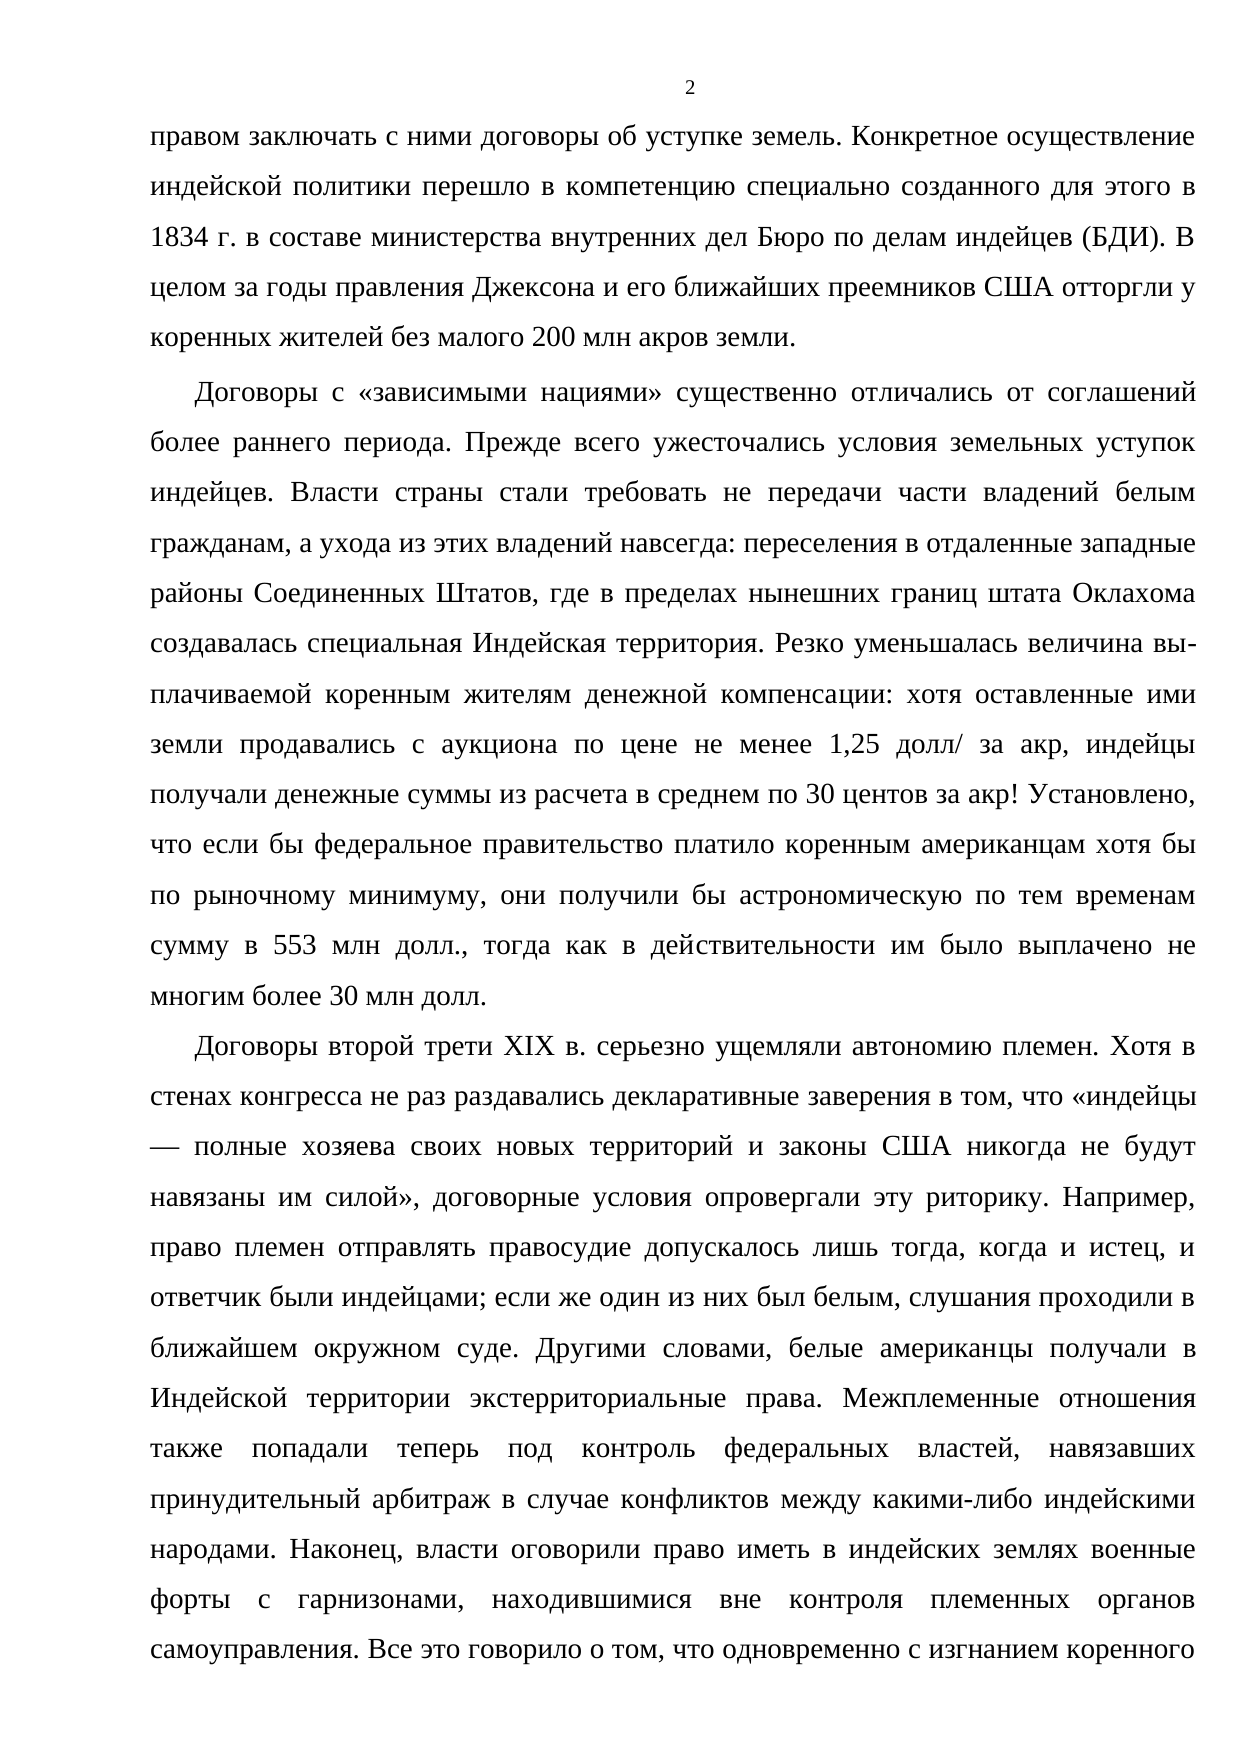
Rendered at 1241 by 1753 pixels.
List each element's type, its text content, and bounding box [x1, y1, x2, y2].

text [150, 118, 1197, 353]
text Договоры с «зависимыми нациями» существенно отличались от соглашений более раннего периода. Прежде всего ужесточались условия земельных уступок индейцев. Власти страны стали требовать не передачи части владений белым гражданам, а ухода из этих владений навсегда: переселения в отдаленные западные районы Соединенных Штатов, где в пределах нынешних границ штата Оклахома создавалась специальная Индейская территория. Резко уменьшалась величина выплачиваемой коренным жителям денежной компенсации: хотя оставленные ими земли продавались с аукциона по цене не менее 1,25 долл/ за акр, индейцы получали денежные суммы из расчета в среднем по 30 центов за акр! Установлено, что если бы федеральное правительство платило коренным американцам хотя бы по рыночному минимуму, они получили бы астрономическую по тем временам сумму в 553 млн долл., тогда как в действительности им было выплачено не многим более 30 млн долл. [150, 374, 1197, 1011]
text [150, 1028, 1197, 1665]
